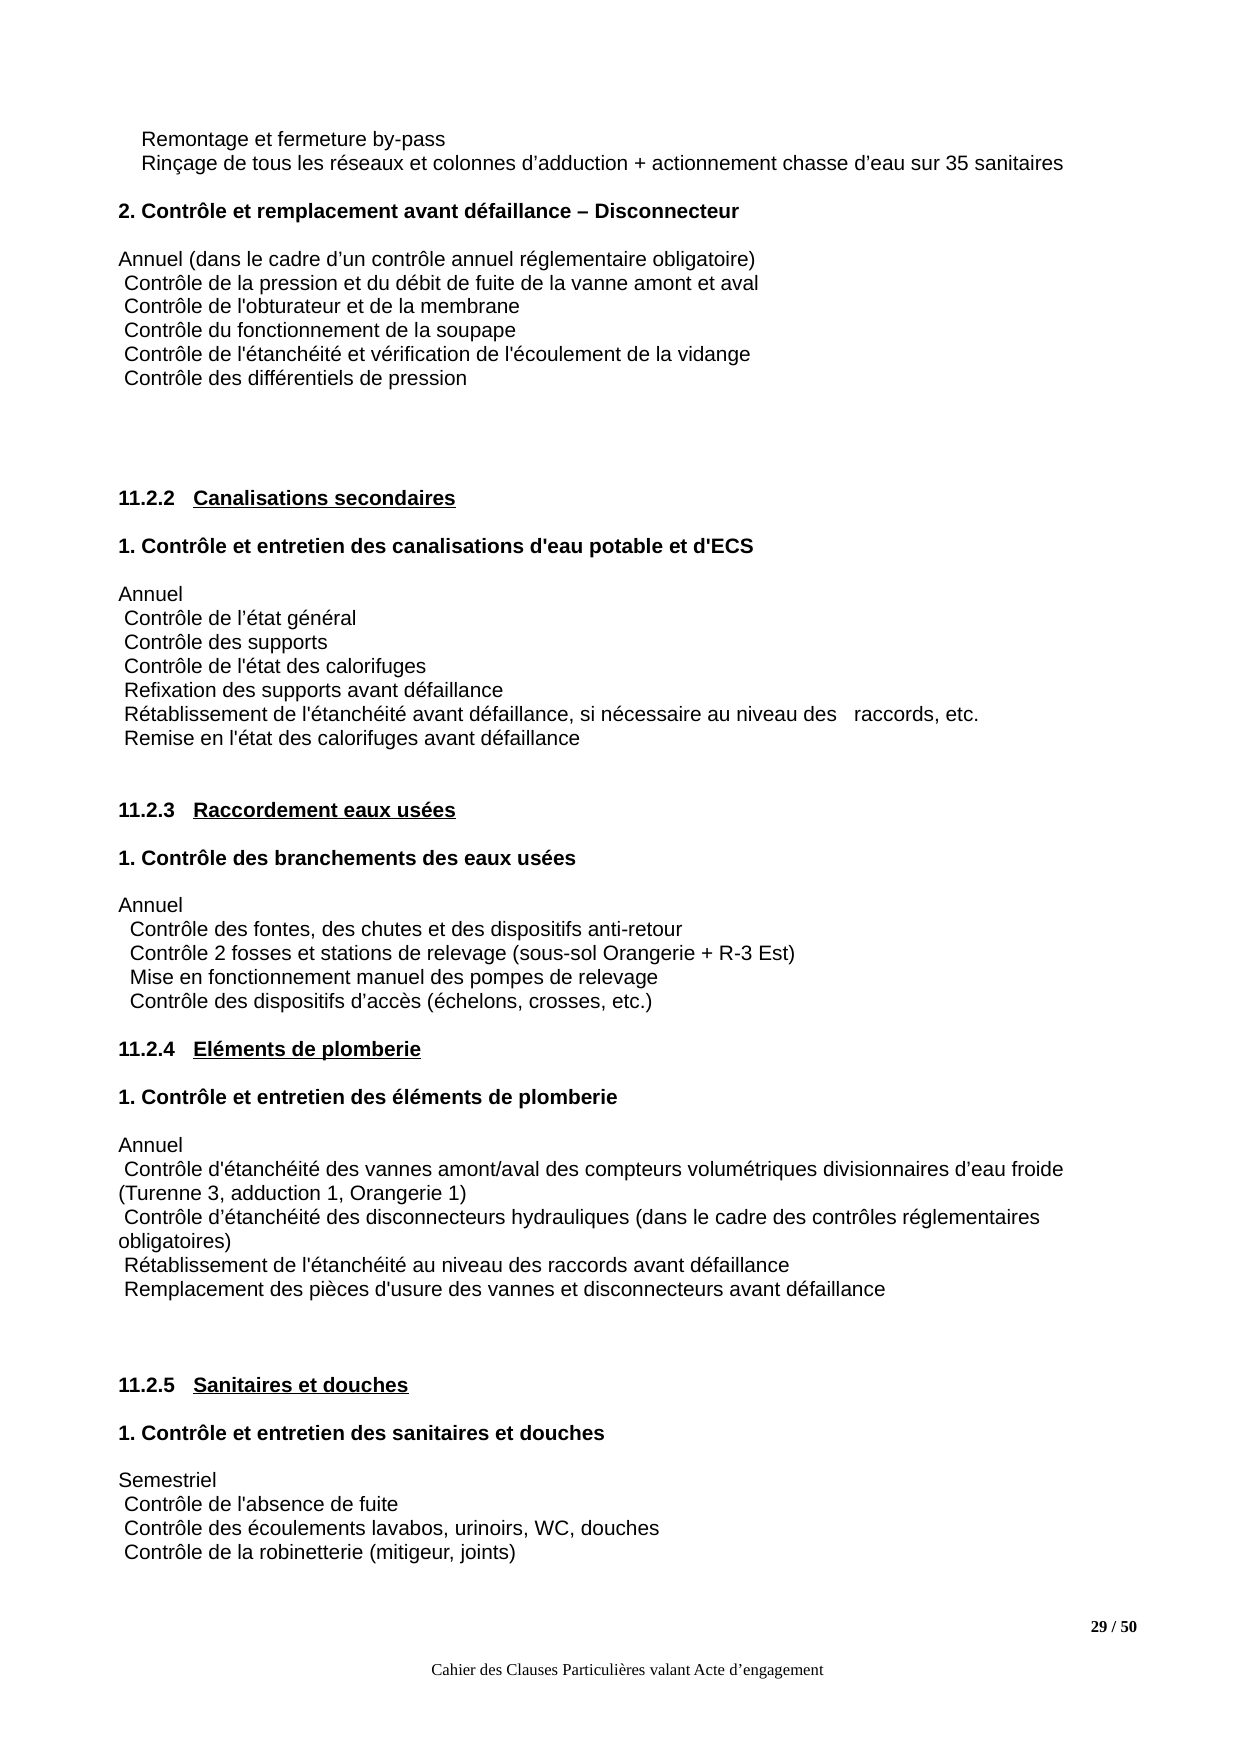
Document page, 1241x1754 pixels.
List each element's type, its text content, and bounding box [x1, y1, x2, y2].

list Canalisations secondaires [118, 486, 1137, 510]
text Contrôle de l'absence de fuite [118, 1492, 1137, 1516]
text Contrôle du fonctionnement de la soupape [118, 318, 1137, 342]
text Contrôle de la pression et du débit de fuite de la vanne amont et aval [118, 270, 1137, 294]
text Rétablissement de l'étanchéité au niveau des raccords avant défaillance [118, 1253, 1137, 1277]
text Contrôle de l'obturateur et de la membrane [118, 294, 1137, 318]
text Contrôle de l'état des calorifuges [118, 654, 1137, 678]
text Annuel [118, 1133, 1137, 1157]
text Contrôle des dispositifs d’accès (échelons, crosses, etc.) [118, 989, 1137, 1013]
text Remplacement des pièces d'usure des vannes et disconnecteurs avant défaillance [118, 1277, 1137, 1301]
text Annuel [118, 893, 1137, 917]
text Contrôle de la robinetterie (mitigeur, joints) [118, 1540, 1137, 1564]
text Remontage et fermeture by-pass [118, 127, 1137, 151]
text Contrôle d’étanchéité des disconnecteurs hydrauliques (dans le cadre des contrôles réglementaires obligatoires) [118, 1205, 1137, 1253]
text Annuel (dans le cadre d’un contrôle annuel réglementaire obligatoire) [118, 246, 1137, 270]
text Rétablissement de l'étanchéité avant défaillance, si nécessaire au niveau des raccords, etc. [118, 702, 1137, 726]
text Rinçage de tous les réseaux et colonnes d’adduction + actionnement chasse d’eau sur 35 sanitaires [118, 151, 1137, 174]
text Mise en fonctionnement manuel des pompes de relevage [118, 965, 1137, 989]
text 2. Contrôle et remplacement avant défaillance – Disconnecteur [118, 198, 1137, 222]
text Contrôle des différentiels de pression [118, 366, 1137, 390]
text Refixation des supports avant défaillance [118, 678, 1137, 702]
text Contrôle 2 fosses et stations de relevage (sous-sol Orangerie + R-3 Est) [118, 941, 1137, 965]
text Contrôle d'étanchéité des vannes amont/aval des compteurs volumétriques divisionnaires d’eau froide (Turenne 3, adduction 1, Orangerie 1) [118, 1157, 1137, 1205]
list Raccordement eaux usées [118, 797, 1137, 821]
list Sanitaires et douches [118, 1372, 1137, 1396]
list Eléments de plomberie [118, 1037, 1137, 1061]
text Contrôle de l’état général [118, 606, 1137, 630]
text Contrôle des écoulements lavabos, urinoirs, WC, douches [118, 1516, 1137, 1540]
text Remise en l'état des calorifuges avant défaillance [118, 726, 1137, 749]
text 1. Contrôle des branchements des eaux usées [118, 845, 1137, 869]
text Contrôle des fontes, des chutes et des dispositifs anti-retour [118, 917, 1137, 941]
text 1. Contrôle et entretien des éléments de plomberie [118, 1085, 1137, 1109]
text Semestriel [118, 1468, 1137, 1492]
text Annuel [118, 582, 1137, 606]
text 1. Contrôle et entretien des sanitaires et douches [118, 1420, 1137, 1444]
text Contrôle des supports [118, 630, 1137, 654]
text Contrôle de l'étanchéité et vérification de l'écoulement de la vidange [118, 342, 1137, 366]
text 1. Contrôle et entretien des canalisations d'eau potable et d'ECS [118, 534, 1137, 558]
